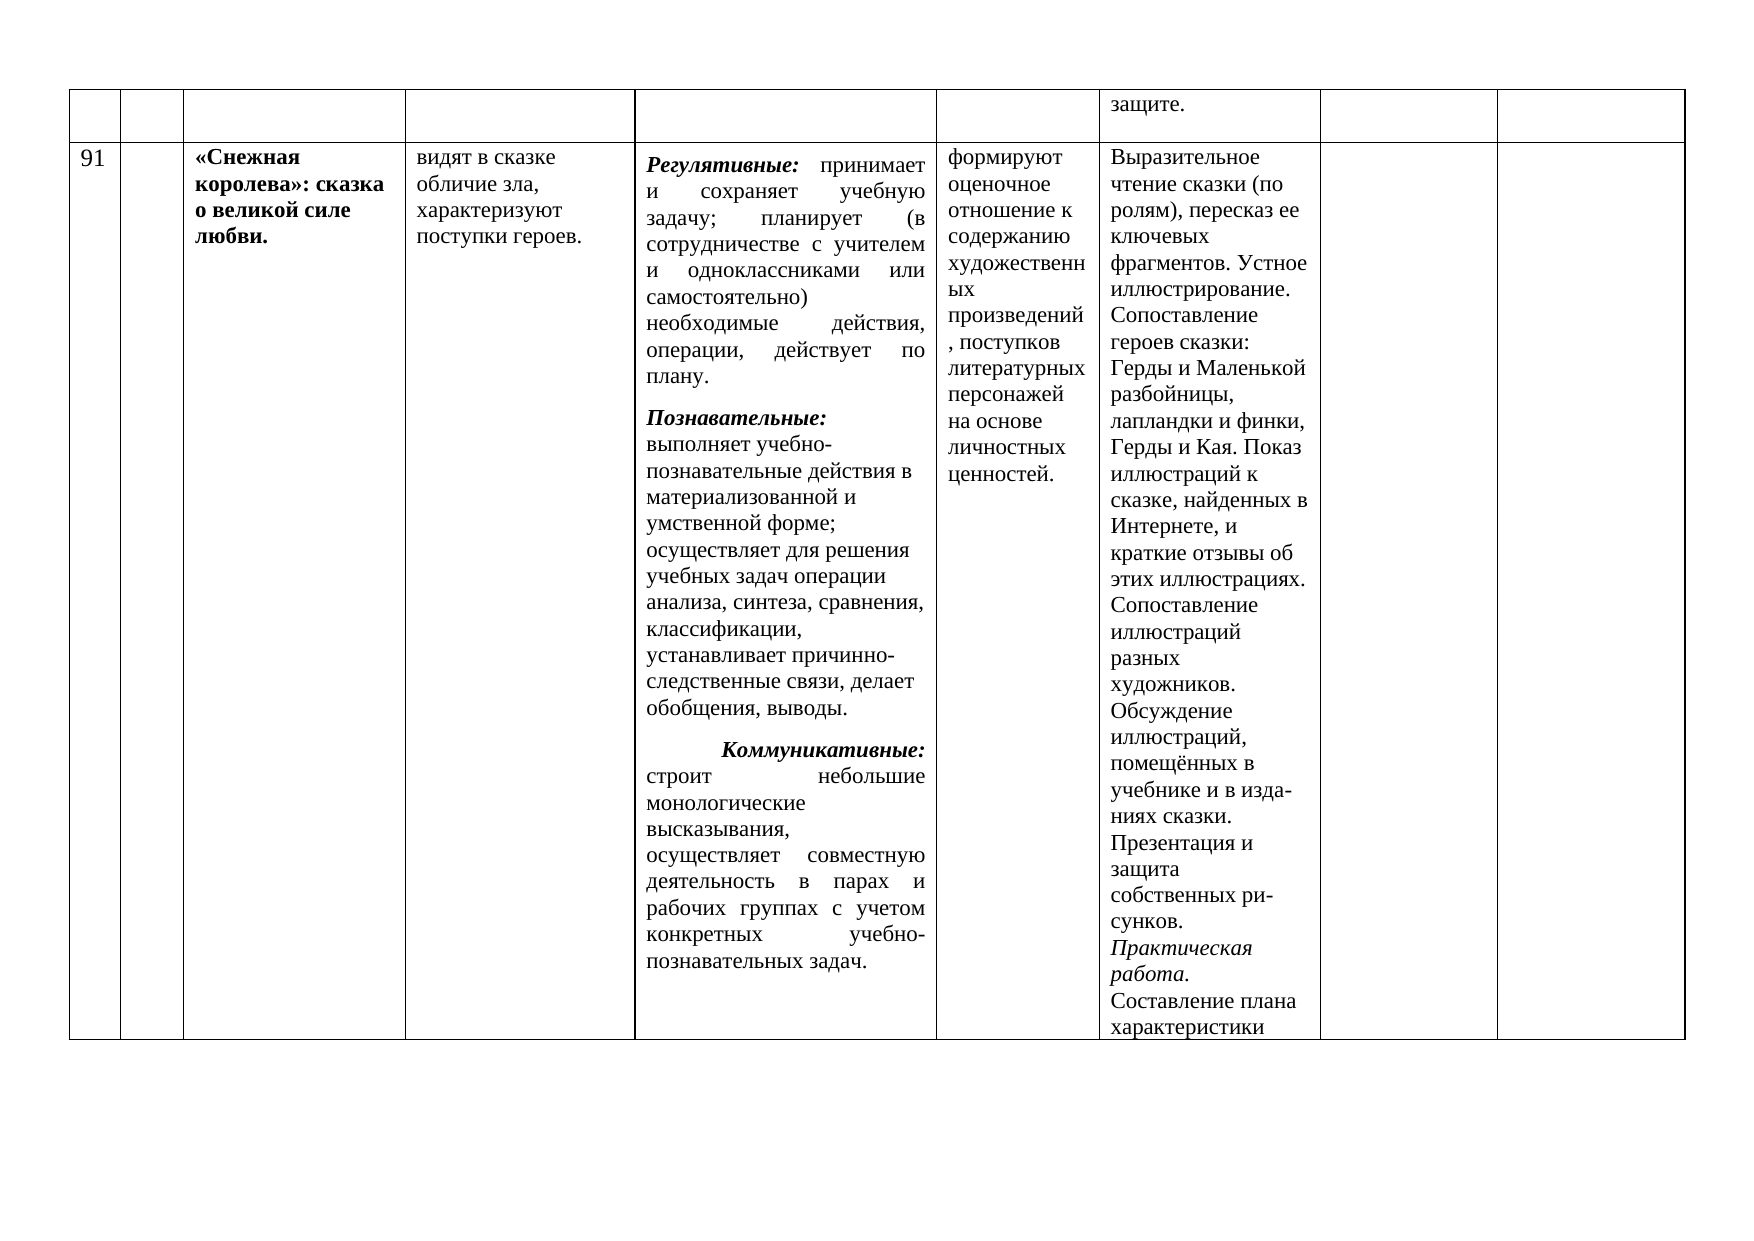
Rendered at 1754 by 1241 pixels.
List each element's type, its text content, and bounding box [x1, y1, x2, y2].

table_cell [121, 90, 183, 142]
table_cell [121, 143, 183, 1039]
table_cell [1498, 90, 1684, 142]
table_cell [1321, 90, 1497, 142]
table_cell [937, 143, 1099, 1039]
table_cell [636, 90, 936, 142]
table_cell [1498, 143, 1684, 1039]
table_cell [184, 90, 405, 142]
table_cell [406, 143, 634, 1039]
table_cell [1321, 143, 1497, 1039]
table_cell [184, 143, 405, 1039]
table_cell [406, 90, 634, 142]
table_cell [937, 90, 1099, 142]
table_cell 90 [70, 90, 120, 142]
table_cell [1100, 143, 1320, 1039]
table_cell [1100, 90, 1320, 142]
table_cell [636, 143, 936, 1039]
table_cell 91 [70, 143, 120, 1039]
